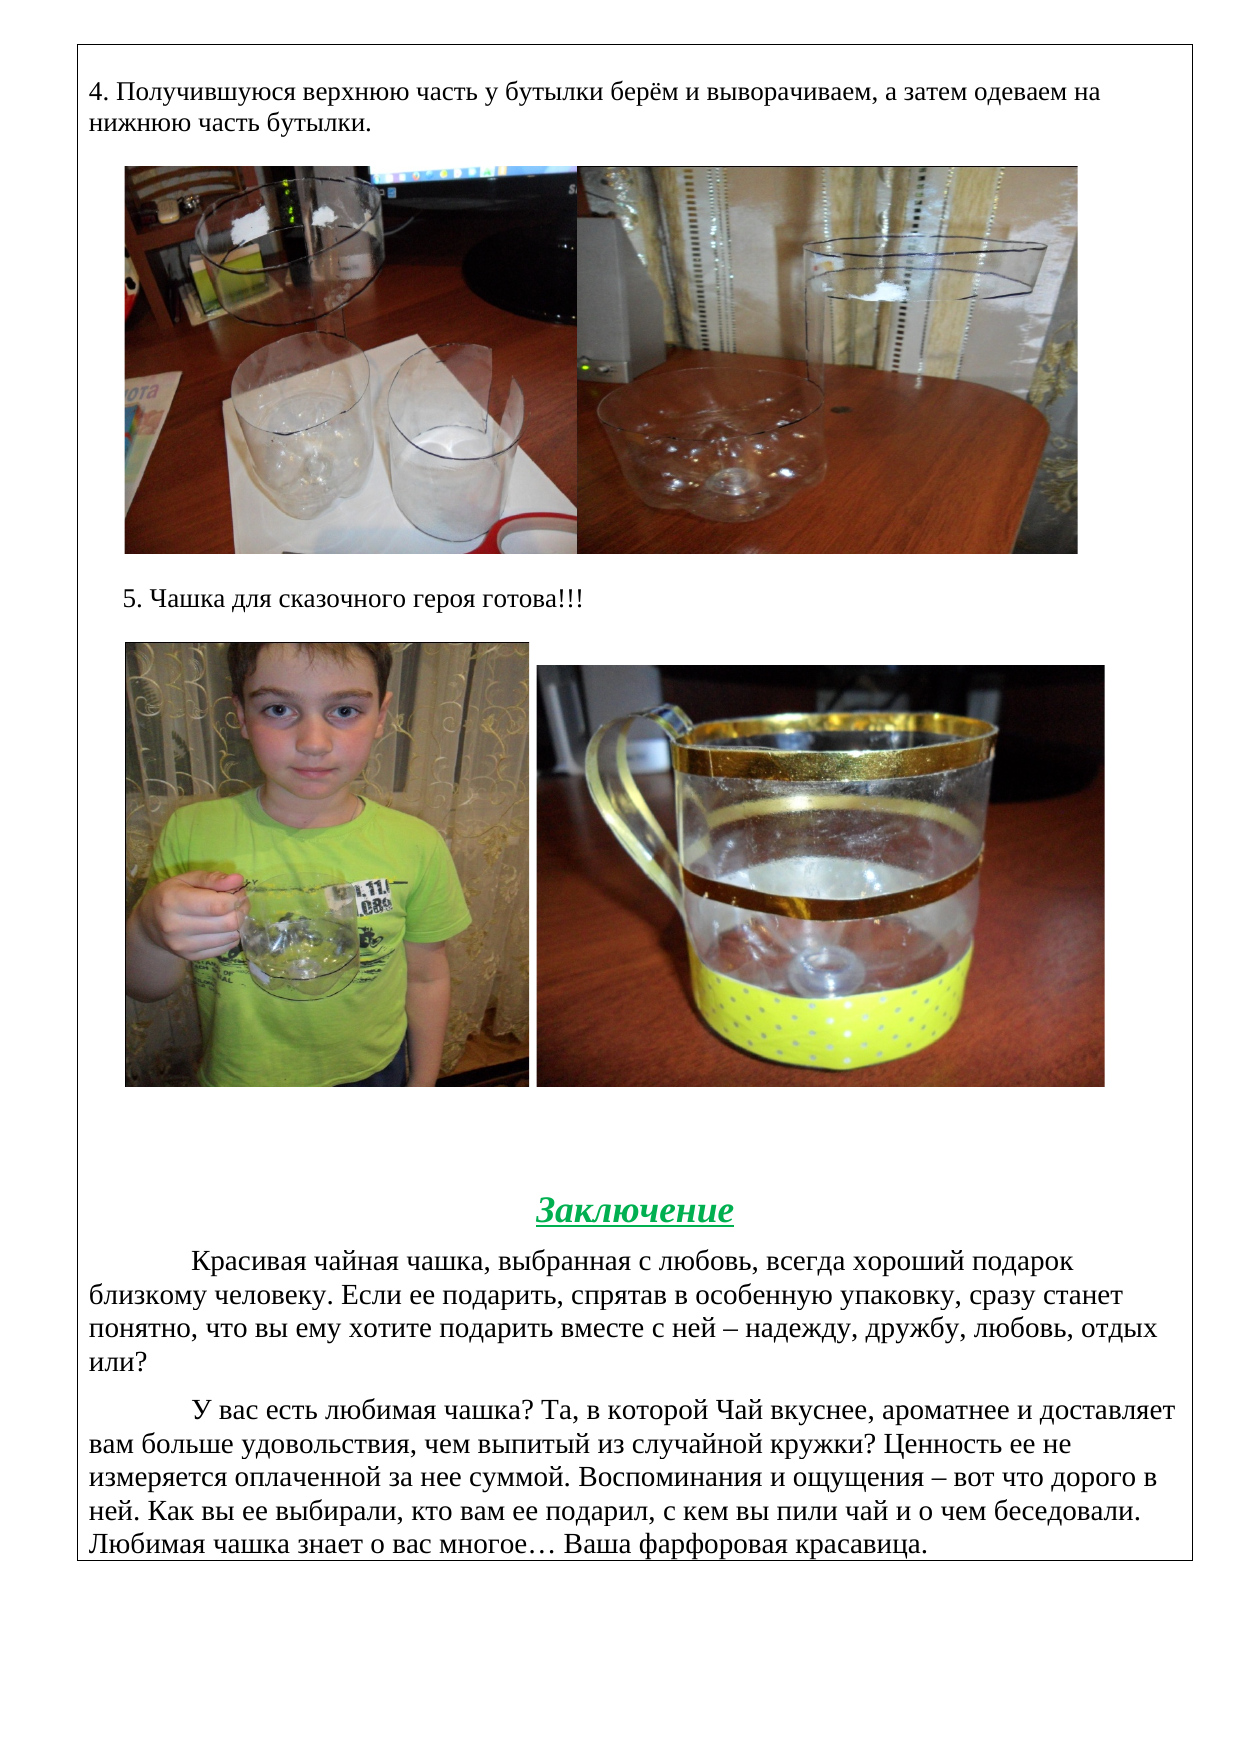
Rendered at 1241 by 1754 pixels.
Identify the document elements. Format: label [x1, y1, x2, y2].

picture [536, 665, 1105, 1087]
picture [125, 642, 530, 1087]
picture [124, 166, 1078, 554]
table_cell [78, 45, 1192, 1560]
